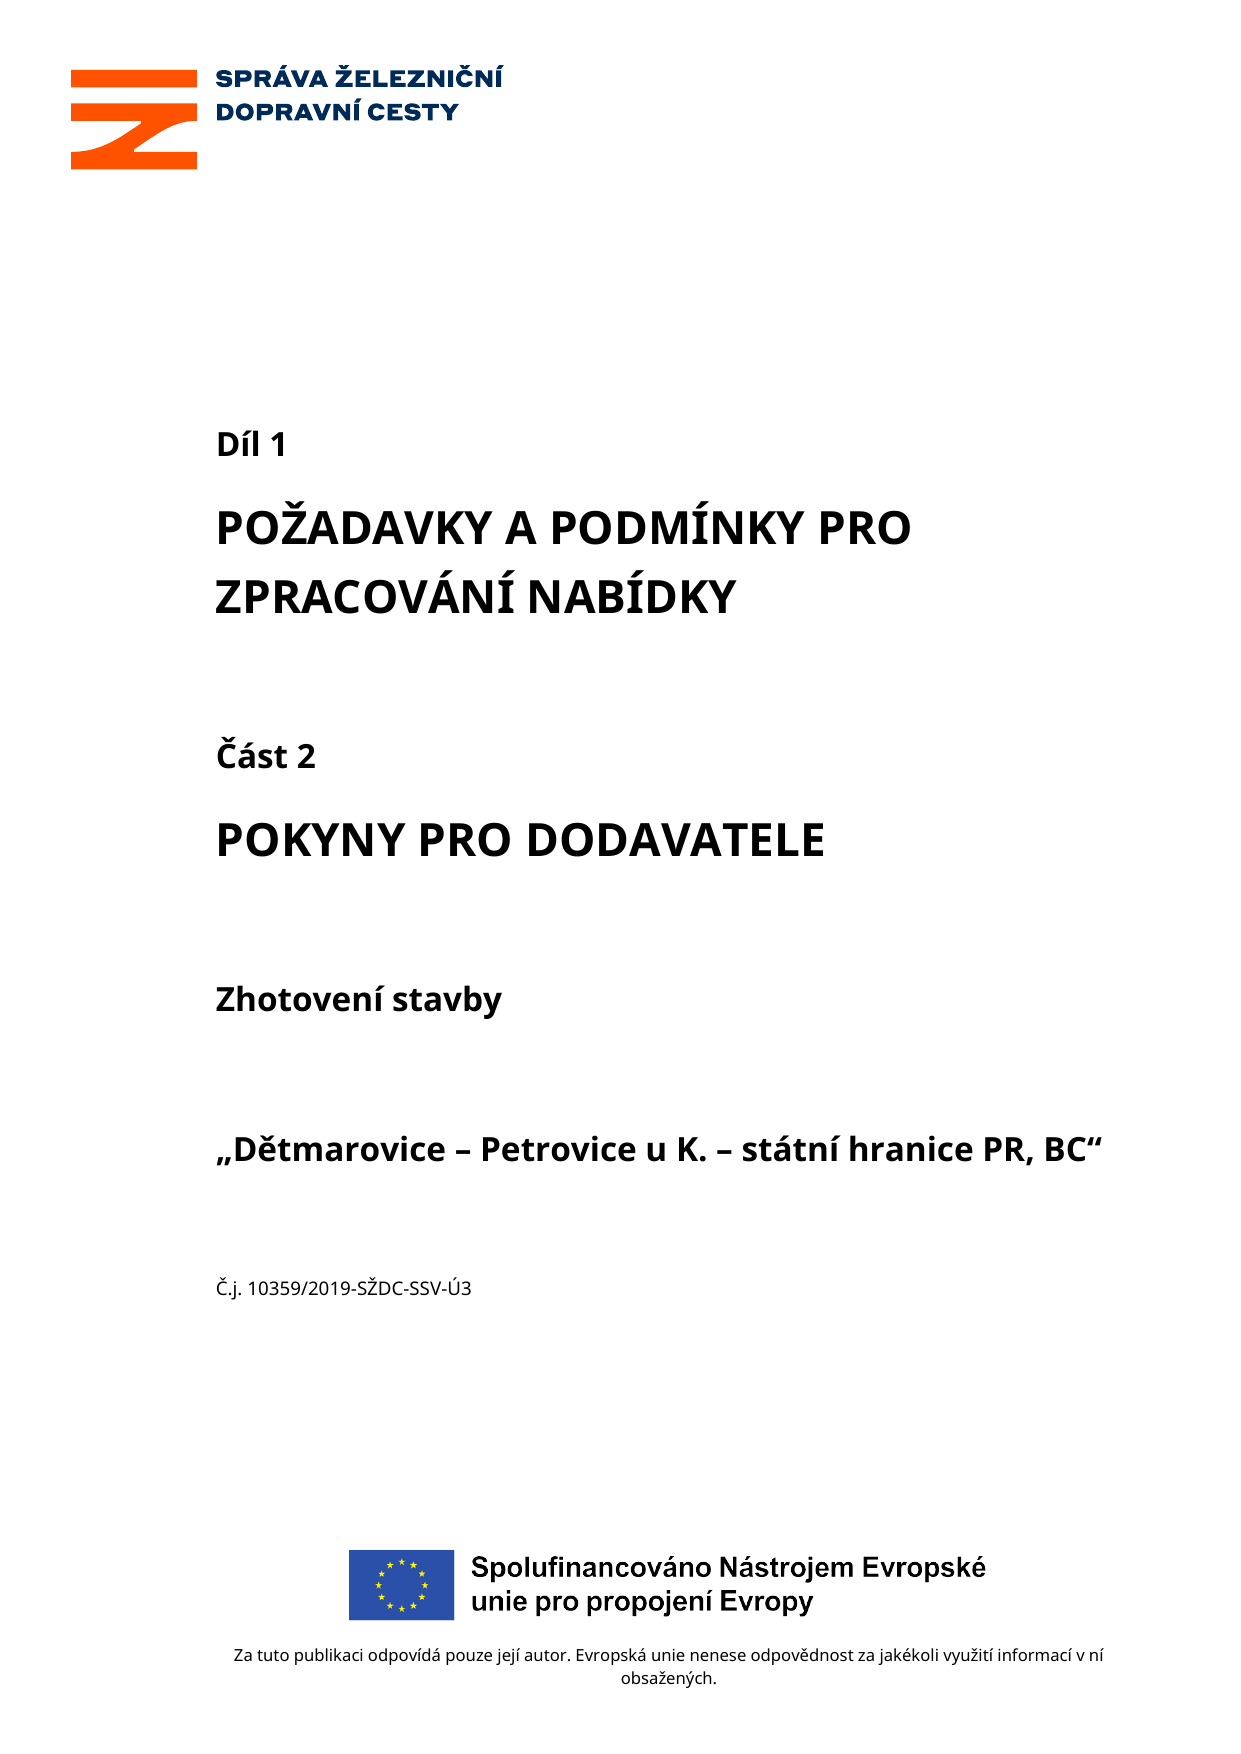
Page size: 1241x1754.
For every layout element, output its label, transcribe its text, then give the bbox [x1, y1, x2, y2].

text Pokyny pro dodavatele [216, 808, 1122, 870]
text Díl 1 [216, 421, 1122, 466]
text Zhotovení stavby [216, 976, 1122, 1022]
picture [348, 1549, 989, 1621]
text Požadavky a podmínky pro zpracování nabídky [216, 496, 1122, 627]
list Č.j. 10359/2019-SŽDC-SSV-Ú3 [216, 1276, 1122, 1301]
text Část 2 [216, 733, 1122, 778]
text „Dětmarovice – Petrovice u K. – státní hranice PR, BC“ [216, 1126, 1122, 1171]
